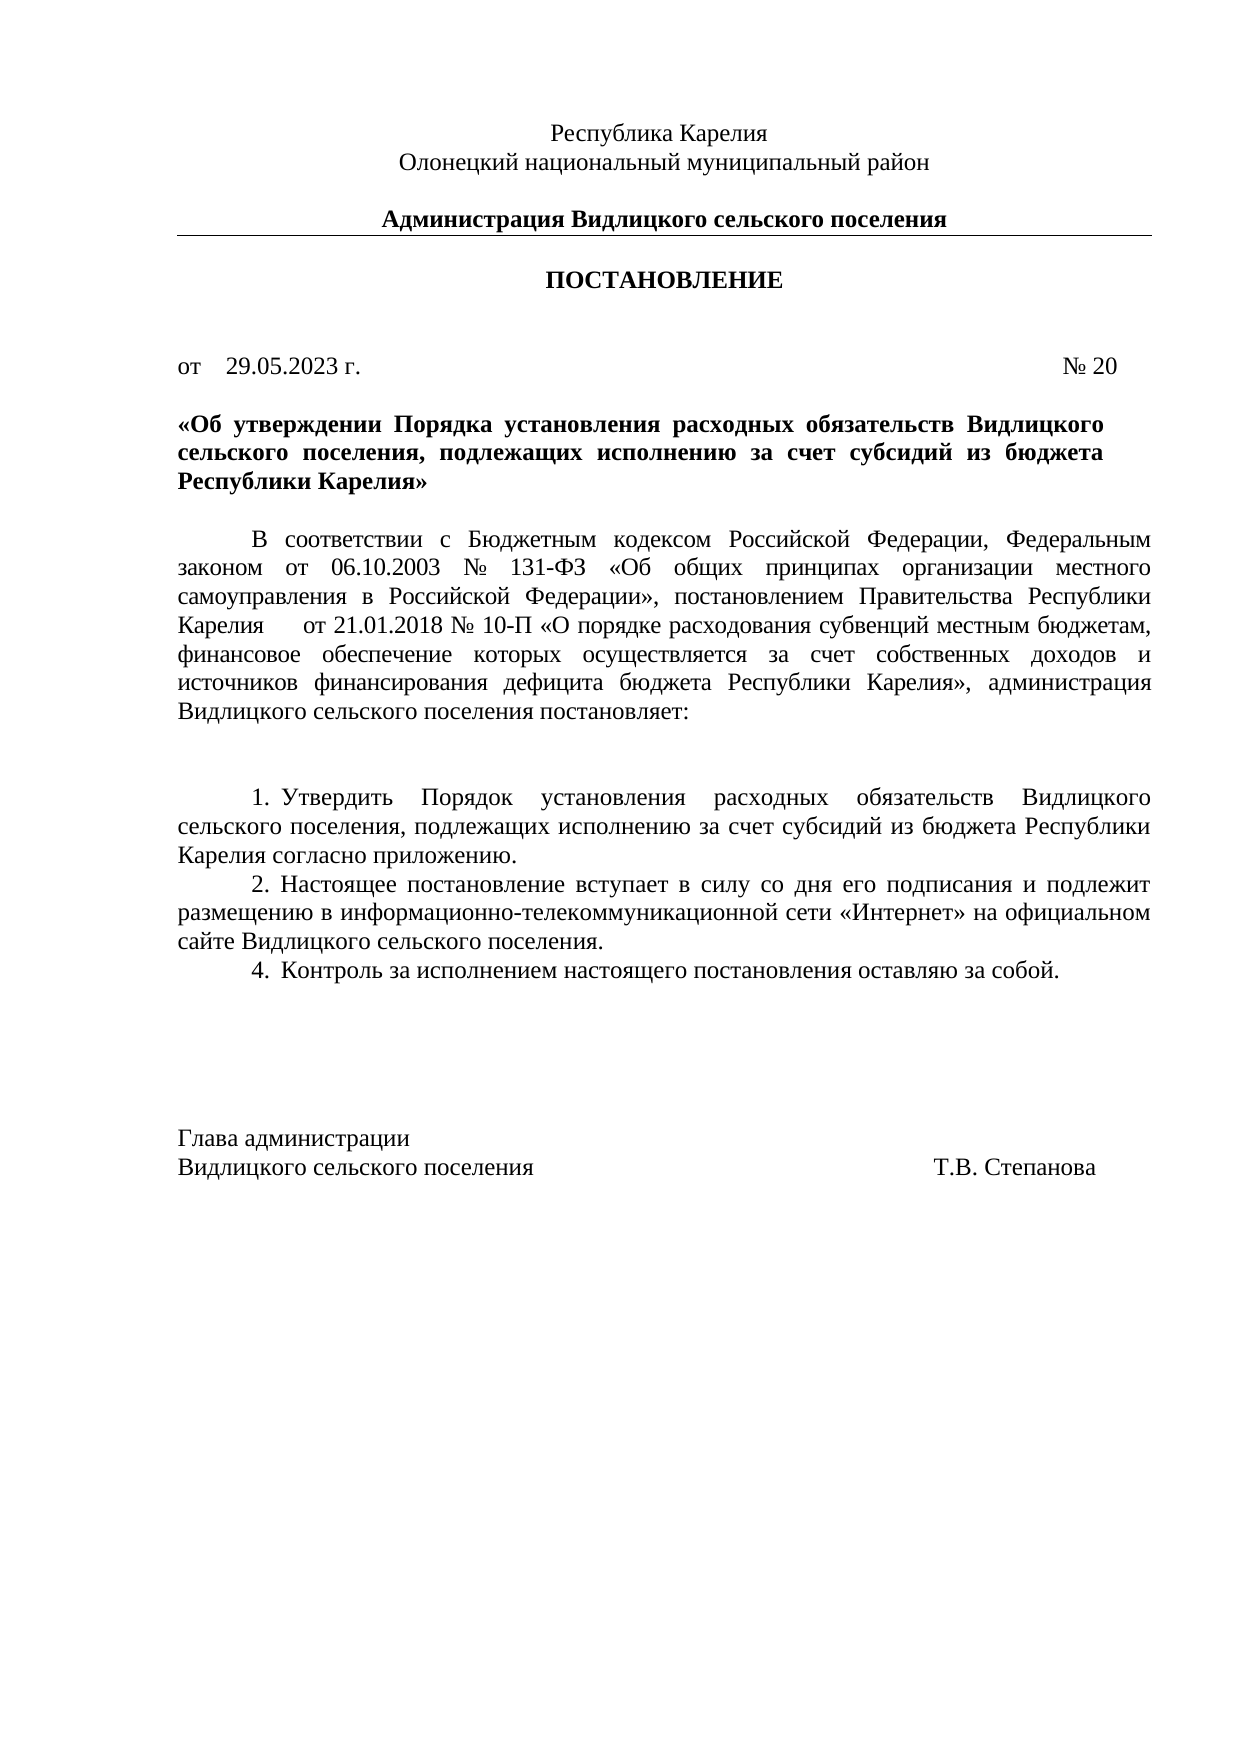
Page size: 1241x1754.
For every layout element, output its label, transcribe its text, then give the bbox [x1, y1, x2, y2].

list ПОСТАНОВЛЕНИЕ [177, 265, 1152, 294]
text 1. Утвердить Порядок установления расходных обязательств Видлицкого сельского поселения, подлежащих исполнению за счет субсидий из бюджета Республики Карелия согласно приложению. [177, 782, 1152, 869]
text Олонецкий национальный муниципальный район [177, 147, 1152, 176]
text Администрация Видлицкого сельского поселения [177, 204, 1152, 235]
text от 29.05.2023 г. № 20 [177, 351, 1152, 380]
text 2. Настоящее постановление вступает в силу со дня его подписания и подлежит размещению в информационно-телекоммуникационной сети «Интернет» на официальном сайте Видлицкого сельского поселения. [177, 869, 1152, 955]
text «Об утверждении Порядка установления расходных обязательств Видлицкого сельского поселения, подлежащих исполнению за счет субсидий из бюджета Республики Карелия» [177, 409, 1104, 495]
text Видлицкого сельского поселения Т.В. Степанова [177, 1152, 1152, 1180]
text Глава администрации [177, 1123, 1152, 1152]
text Республика Карелия [166, 118, 1152, 147]
text В соответствии с Бюджетным кодексом Российской Федерации, Федеральным законом от 06.10.2003 № 131-ФЗ «Об общих принципах организации местного самоуправления в Российской Федерации», постановлением Правительства Республики Карелия от 21.01.2018 № 10-П «О порядке расходования субвенций местным бюджетам, финансовое обеспечение которых осуществляется за счет собственных доходов и источников финансирования дефицита бюджета Республики Карелия», администрация Видлицкого сельского поселения постановляет: [177, 524, 1152, 725]
text 4. Контроль за исполнением настоящего постановления оставляю за собой. [177, 955, 1152, 984]
